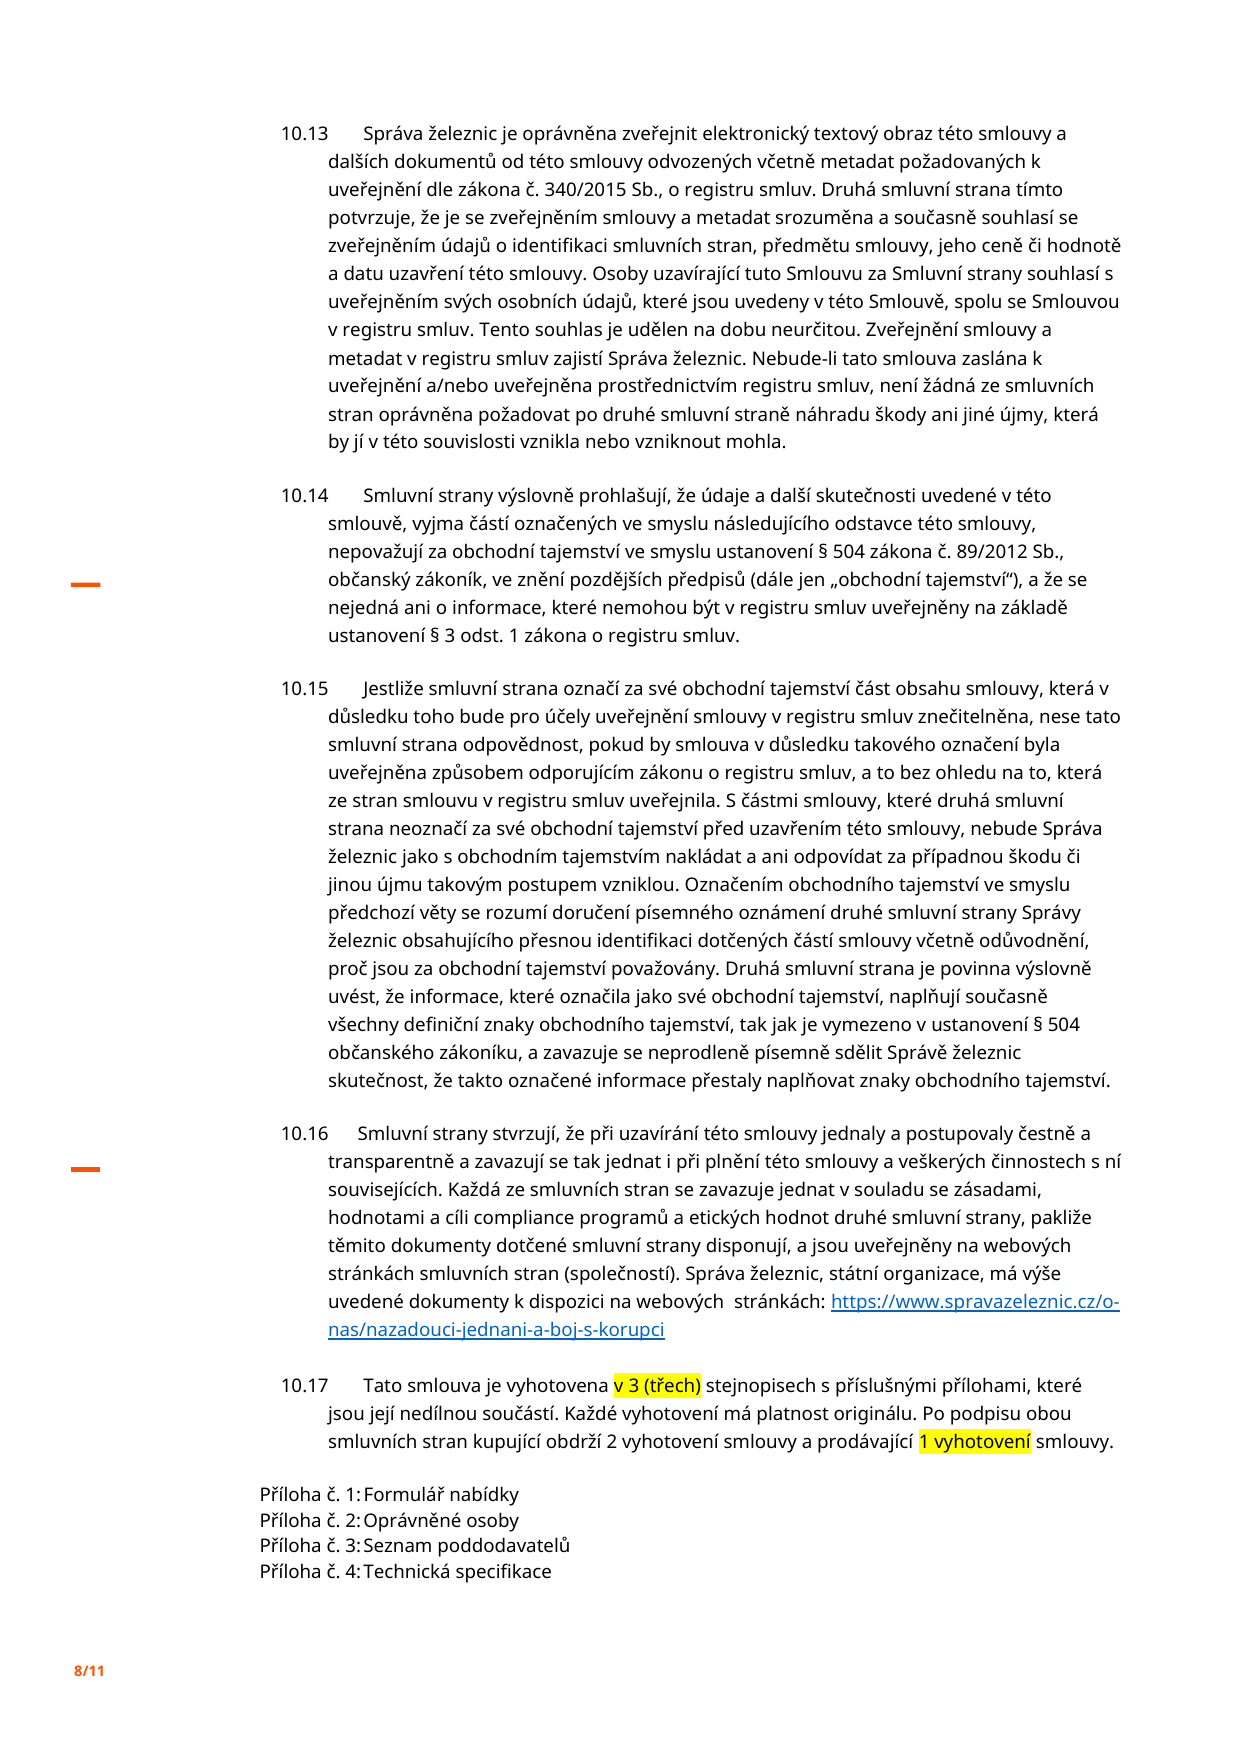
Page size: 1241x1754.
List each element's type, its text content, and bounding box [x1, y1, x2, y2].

text Příloha č. 1: Formulář nabídky [259, 1482, 1122, 1507]
list Správa železnic je oprávněna zveřejnit elektronický textový obraz této smlouvy a dalších dokumentů od této smlouvy odvozených včetně metadat požadovaných k uveřejnění dle zákona č. 340/2015 Sb., o registru smluv. Druhá smluvní strana tímto potvrzuje, že je se zveřejněním smlouvy a metadat srozuměna a současně souhlasí se zveřejněním údajů o identifikaci smluvních stran, předmětu smlouvy, jeho ceně či hodnotě a datu uzavření této smlouvy. Osoby uzavírající tuto Smlouvu za Smluvní strany souhlasí s uveřejněním svých osobních údajů, které jsou uvedeny v této Smlouvě, spolu se Smlouvou v registru smluv. Tento souhlas je udělen na dobu neurčitou. Zveřejnění smlouvy a metadat v registru smluv zajistí Správa železnic. Nebude-li tato smlouva zaslána k uveřejnění a/nebo uveřejněna prostřednictvím registru smluv, není žádná ze smluvních stran oprávněna požadovat po druhé smluvní straně náhradu škody ani jiné újmy, která by jí v této souvislosti vznikla nebo vzniknout mohla. [281, 121, 1122, 454]
list Jestliže smluvní strana označí za své obchodní tajemství část obsahu smlouvy, která v důsledku toho bude pro účely uveřejnění smlouvy v registru smluv znečitelněna, nese tato smluvní strana odpovědnost, pokud by smlouva v důsledku takového označení byla uveřejněna způsobem odporujícím zákonu o registru smluv, a to bez ohledu na to, která ze stran smlouvu v registru smluv uveřejnila. S částmi smlouvy, které druhá smluvní strana neoznačí za své obchodní tajemství před uzavřením této smlouvy, nebude Správa železnic jako s obchodním tajemstvím nakládat a ani odpovídat za případnou škodu či jinou újmu takovým postupem vzniklou. Označením obchodního tajemství ve smyslu předchozí věty se rozumí doručení písemného oznámení druhé smluvní strany Správy železnic obsahujícího přesnou identifikaci dotčených částí smlouvy včetně odůvodnění, proč jsou za obchodní tajemství považovány. Druhá smluvní strana je povinna výslovně uvést, že informace, které označila jako své obchodní tajemství, naplňují současně všechny definiční znaky obchodního tajemství, tak jak je vymezeno v ustanovení § 504 občanského zákoníku, a zavazuje se neprodleně písemně sdělit Správě železnic skutečnost, že takto označené informace přestaly naplňovat znaky obchodního tajemství. [281, 675, 1122, 1093]
list Smluvní strany stvrzují, že při uzavírání této smlouvy jednaly a postupovaly čestně a transparentně a zavazují se tak jednat i při plnění této smlouvy a veškerých činnostech s ní souvisejících. Každá ze smluvních stran se zavazuje jednat v souladu se zásadami, hodnotami a cíli compliance programů a etických hodnot druhé smluvní strany, pakliže těmito dokumenty dotčené smluvní strany disponují, a jsou uveřejněny na webových stránkách smluvních stran (společností). Správa železnic, státní organizace, má výše uvedené dokumenty k dispozici na webových stránkách: https://www.spravazeleznic.cz/o-nas/nazadouci-jednani-a-boj-s-korupci [281, 1120, 1122, 1342]
list Tato smlouva je vyhotovena v 3 (třech) stejnopisech s příslušnými přílohami, které jsou její nedílnou součástí. Každé vyhotovení má platnost originálu. Po podpisu obou smluvních stran kupující obdrží 2 vyhotovení smlouvy a prodávající 1 vyhotovení smlouvy. [281, 1372, 1122, 1454]
text Příloha č. 4: Technická specifikace [259, 1558, 1122, 1584]
list Smluvní strany výslovně prohlašují, že údaje a další skutečnosti uvedené v této smlouvě, vyjma částí označených ve smyslu následujícího odstavce této smlouvy, nepovažují za obchodní tajemství ve smyslu ustanovení § 504 zákona č. 89/2012 Sb., občanský zákoník, ve znění pozdějších předpisů (dále jen „obchodní tajemství“), a že se nejedná ani o informace, které nemohou být v registru smluv uveřejněny na základě ustanovení § 3 odst. 1 zákona o registru smluv. [281, 482, 1122, 647]
text Příloha č. 2: Oprávněné osoby [259, 1507, 1122, 1533]
text Příloha č. 3: Seznam poddodavatelů [259, 1533, 1122, 1558]
